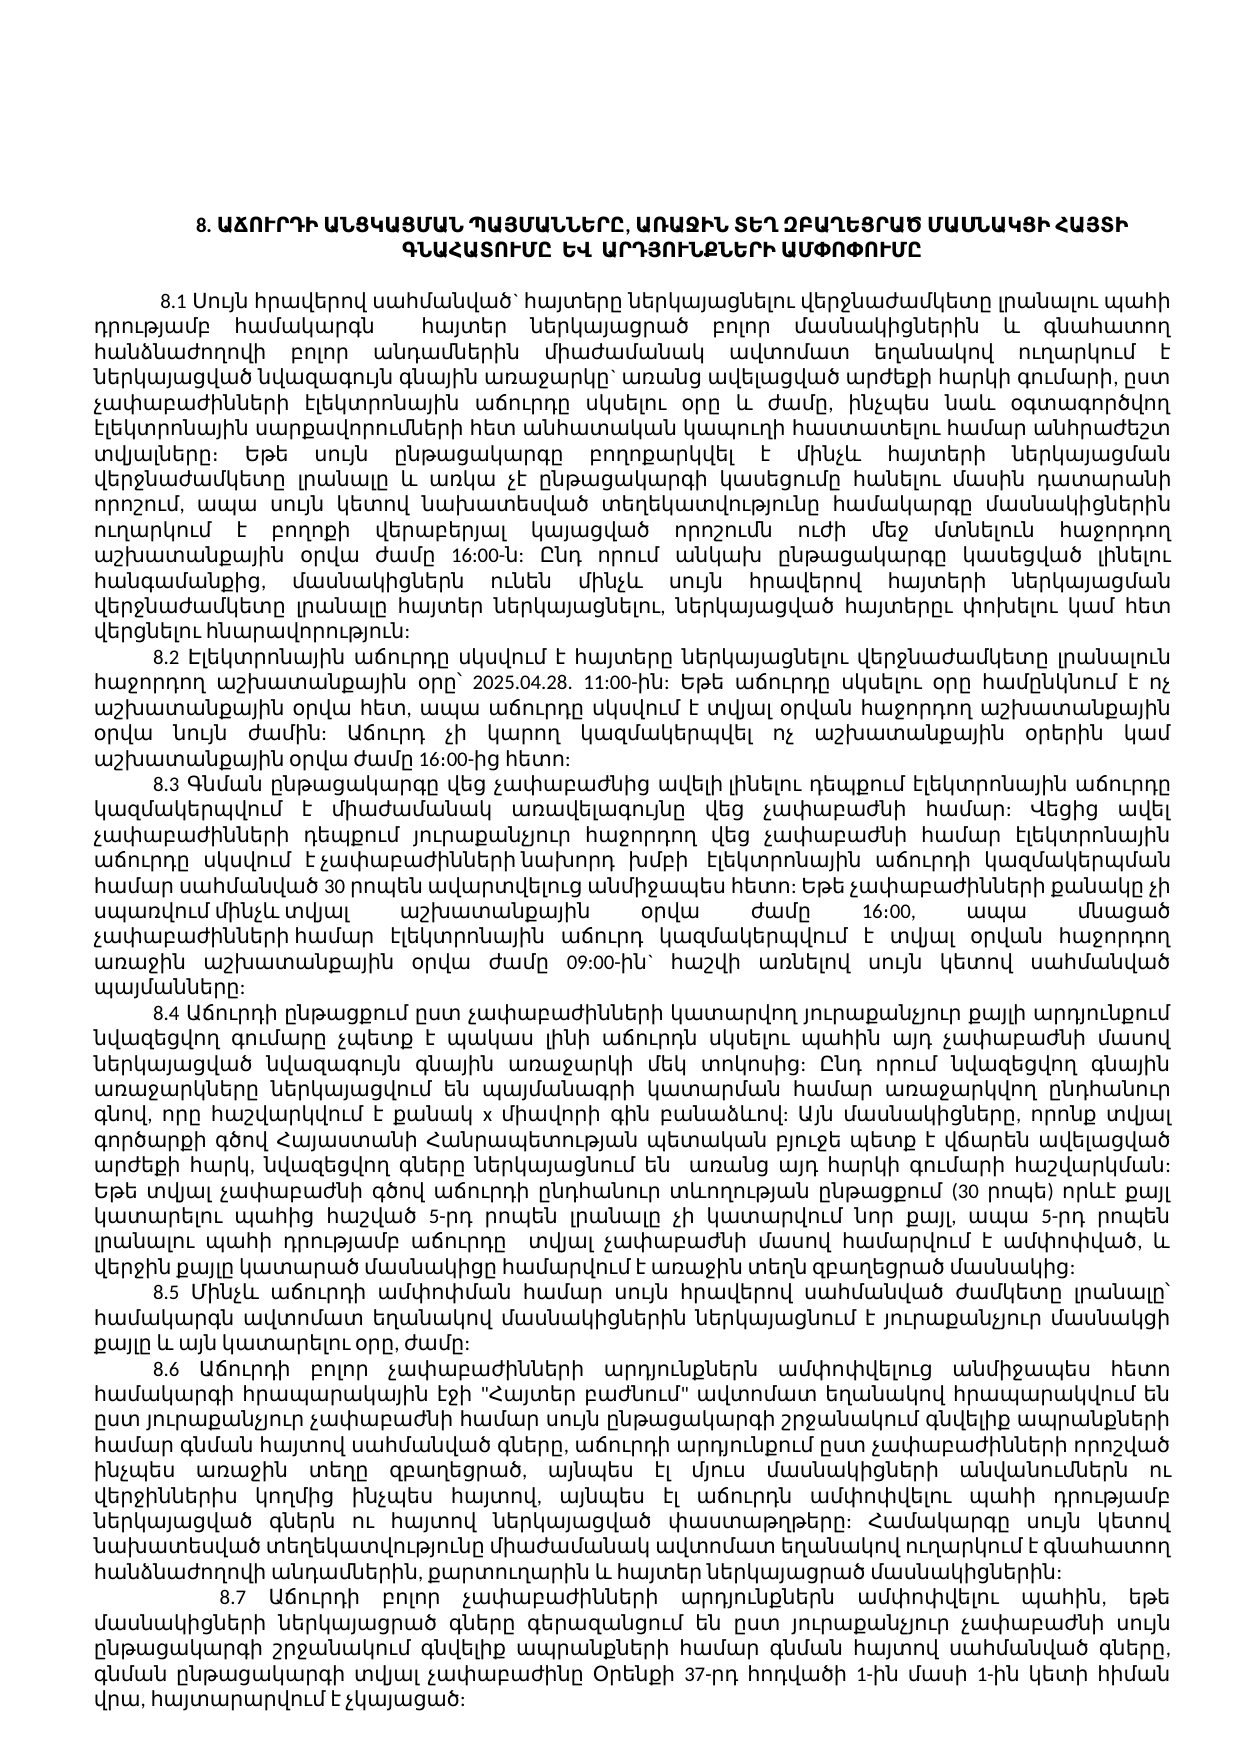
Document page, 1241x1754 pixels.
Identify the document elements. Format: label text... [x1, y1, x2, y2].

text 8.6 Աճուրդի բոլոր չափաբաժինների արդյունքներն ամփոփվելուց անմիջապես հետո համակարգի հրապարակային էջի "Հայտեր բաժնում" ավտոմատ եղանակով հրապարակվում են ըստ յուրաքանչյուր չափաբաժնի համար սույն ընթացակարգի շրջանակում գնվելիք ապրանքների համար գնման հայտով սահմանված գները, աճուրդի արդյունքում ըստ չափաբաժինների որոշված ինչպես առաջին տեղը զբաղեցրած, այնպես էլ մյուս մասնակիցների անվանումներն ու վերջիններիս կողմից ինչպես հայտով, այնպես էլ աճուրդն ամփոփվելու պահի դրությամբ ներկայացված գներն ու հայտով ներկայացված փաստաթղթերը: Համակարգը սույն կետով նախատեսված տեղեկատվությունը միաժամանակ ավտոմատ եղանակով ուղարկում է գնահատող հանձնաժողովի անդամներին, քարտուղարին և հայտեր ներկայացրած մասնակիցներին: [94, 1356, 1171, 1584]
text 8.1 Սույն հրավերով սահմանված` հայտերը ներկայացնելու վերջնաժամկետը լրանալու պահի դրությամբ համակարգն հայտեր ներկայացրած բոլոր մասնակիցներին և գնահատող հանձնաժողովի բոլոր անդամներին միաժամանակ ավտոմատ եղանակով ուղարկում է ներկայացված նվազագույն գնային առաջարկը` առանց ավելացված արժեքի հարկի գումարի, ըստ չափաբաժինների էլեկտրոնային աճուրդը սկսելու օրը և ժամը, ինչպես նաև օգտագործվող էլեկտրոնային սարքավորումների հետ անհատական կապուղի հաստատելու համար անհրաժեշտ տվյալները։ Եթե սույն ընթացակարգը բողոքարկվել է մինչև հայտերի ներկայացման վերջնաժամկետը լրանալը և առկա չէ ընթացակարգի կասեցումը հանելու մասին դատարանի որոշում, ապա սույն կետով նախատեսված տեղեկատվությունը համակարգը մասնակիցներին ուղարկում է բողոքի վերաբերյալ կայացված որոշումն ուժի մեջ մտնելուն հաջորդող աշխատանքային օրվա ժամը 16:00-ն: Ընդ որում անկախ ընթացակարգը կասեցված լինելու հանգամանքից, մասնակիցներն ունեն մինչև սույն հրավերով հայտերի ներկայացման վերջնաժամկետը լրանալը հայտեր ներկայացնելու, ներկայացված հայտերըւ փոխելու կամ հետ վերցնելու հնարավորություն: [94, 288, 1171, 644]
text 8.7 Աճուրդի բոլոր չափաբաժինների արդյունքներն ամփոփվելու պահին, եթե մասնակիցների ներկայացրած գները գերազանցում են ըստ յուրաքանչյուր չափաբաժնի սույն ընթացակարգի շրջանակում գնվելիք ապրանքների համար գնման հայտով սահմանված գները, գնման ընթացակարգի տվյալ չափաբաժինը Օրենքի 37-րդ հոդվածի 1-ին մասի 1-ին կետի հիման վրա, հայտարարվում է չկայացած: [94, 1584, 1171, 1712]
text ԳՆԱՀԱՏՈՒՄԸ ԵՎ ԱՐԴՅՈՒՆՔՆԵՐԻ ԱՄՓՈՓՈՒՄԸ [94, 237, 1171, 263]
text 8.3 Գնման ընթացակարգը վեց չափաբաժնից ավելի լինելու դեպքում էլեկտրոնային աճուրդը կազմակերպվում է միաժամանակ առավելագույնը վեց չափաբաժնի համար: Վեցից ավել չափաբաժինների դեպքում յուրաքանչյուր հաջորդող վեց չափաբաժնի համար էլեկտրոնային աճուրդը սկսվում է չափաբաժինների նախորդ խմբի էլեկտրոնային աճուրդի կազմակերպման համար սահմանված 30 րոպեն ավարտվելուց անմիջապես հետո: Եթե չափաբաժինների քանակը չի սպառվում մինչև տվյալ աշխատանքային օրվա ժամը 16։00, ապա մնացած չափաբաժինների համար էլեկտրոնային աճուրդ կազմակերպվում է տվյալ օրվան հաջորդող առաջին աշխատանքային օրվա ժամը 09:00-ին` հաշվի առնելով սույն կետով սահմանված պայմանները: [94, 771, 1171, 1000]
text 8. ԱՃՈՒՐԴԻ ԱՆՑԿԱՑՄԱՆ ՊԱՅՄԱՆՆԵՐԸ, ԱՌԱՋԻՆ ՏԵՂ ԶԲԱՂԵՑՐԱԾ ՄԱՍՆԱԿՑԻ ՀԱՅՏԻ [94, 212, 1171, 237]
text 8.4 Աճուրդի ընթացքում ըստ չափաբաժինների կատարվող յուրաքանչյուր քայլի արդյունքում նվազեցվող գումարը չպետք է պակաս լինի աճուրդն սկսելու պահին այդ չափաբաժնի մասով ներկայացված նվազագույն գնային առաջարկի մեկ տոկոսից: Ընդ որում նվազեցվող գնային առաջարկները ներկայացվում են պայմանագրի կատարման համար առաջարկվող ընդհանուր գնով, որը հաշվարկվում է քանակ x միավորի գին բանաձևով: Այն մասնակիցները, որոնք տվյալ գործարքի գծով Հայաստանի Հանրապետության պետական բյուջե պետք է վճարեն ավելացված արժեքի հարկ, նվազեցվող գները ներկայացնում են առանց այդ հարկի գումարի հաշվարկման: Եթե տվյալ չափաբաժնի գծով աճուրդի ընդհանուր տևողության ընթացքում (30 րոպե) որևէ քայլ կատարելու պահից հաշված 5-րդ րոպեն լրանալը չի կատարվում նոր քայլ, ապա 5-րդ րոպեն լրանալու պահի դրությամբ աճուրդը տվյալ չափաբաժնի մասով համարվում է ամփոփված, և վերջին քայլը կատարած մասնակիցը համարվում է առաջին տեղն զբաղեցրած մասնակից: [94, 1000, 1171, 1279]
text 8.5 Մինչև աճուրդի ամփոփման համար սույն հրավերով սահմանված ժամկետը լրանալը՝ համակարգն ավտոմատ եղանակով մասնակիցներին ներկայացնում է յուրաքանչյուր մասնակցի քայլը և այն կատարելու օրը, ժամը: [94, 1279, 1171, 1356]
text 8.2 Էլեկտրոնային աճուրդը սկսվում է հայտերը ներկայացնելու վերջնաժամկետը լրանալուն հաջորդող աշխատանքային օրը՝ 2025.04.28. 11:00 -ին: Եթե աճուրդը սկսելու օրը համընկնում է ոչ աշխատանքային օրվա հետ, ապա աճուրդը սկսվում է տվյալ օրվան հաջորդող աշխատանքային օրվա նույն ժամին: Աճուրդ չի կարող կազմակերպվել ոչ աշխատանքային օրերին կամ աշխատանքային օրվա ժամը 16։00-ից հետո: [94, 644, 1171, 771]
